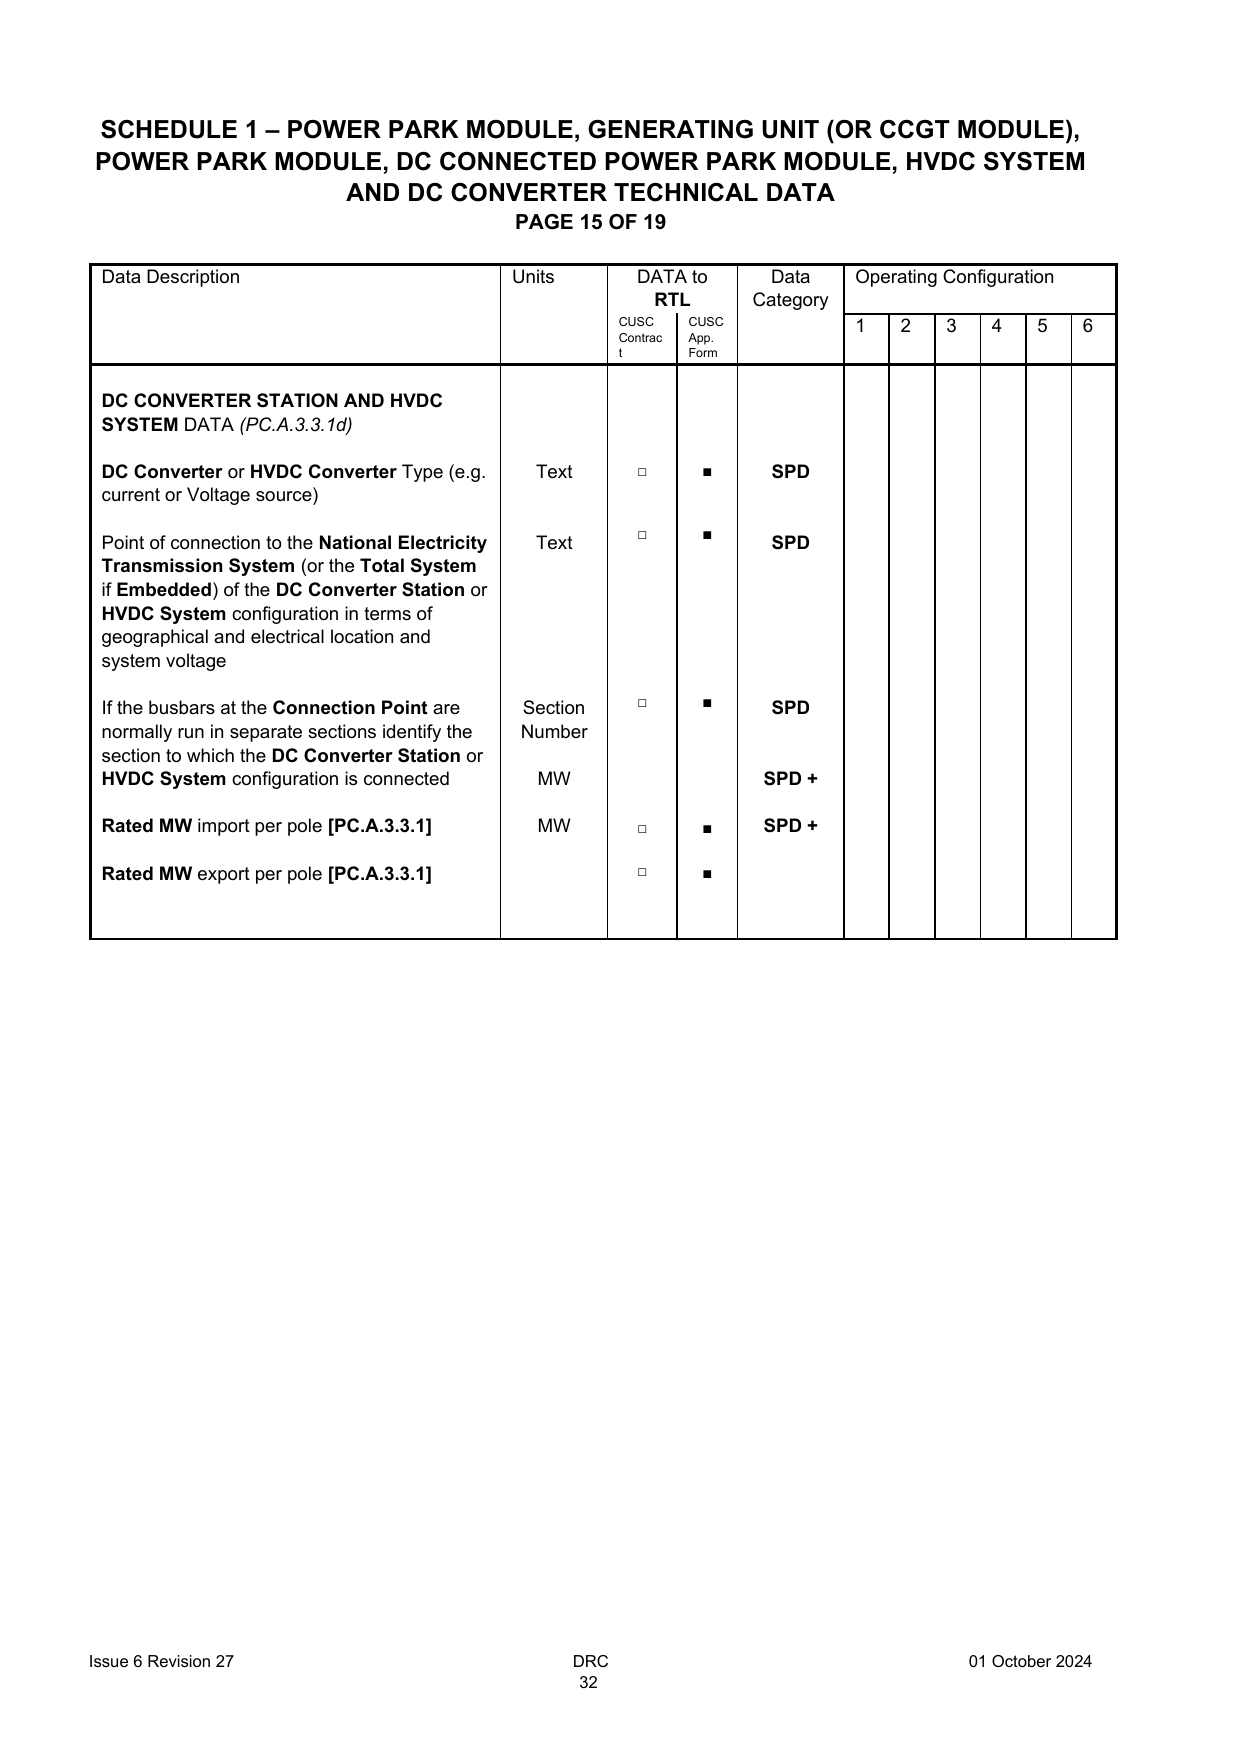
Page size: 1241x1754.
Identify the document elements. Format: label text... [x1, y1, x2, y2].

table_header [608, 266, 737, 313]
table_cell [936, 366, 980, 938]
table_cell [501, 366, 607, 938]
text PAGE 15 OF 19 [89, 210, 1092, 234]
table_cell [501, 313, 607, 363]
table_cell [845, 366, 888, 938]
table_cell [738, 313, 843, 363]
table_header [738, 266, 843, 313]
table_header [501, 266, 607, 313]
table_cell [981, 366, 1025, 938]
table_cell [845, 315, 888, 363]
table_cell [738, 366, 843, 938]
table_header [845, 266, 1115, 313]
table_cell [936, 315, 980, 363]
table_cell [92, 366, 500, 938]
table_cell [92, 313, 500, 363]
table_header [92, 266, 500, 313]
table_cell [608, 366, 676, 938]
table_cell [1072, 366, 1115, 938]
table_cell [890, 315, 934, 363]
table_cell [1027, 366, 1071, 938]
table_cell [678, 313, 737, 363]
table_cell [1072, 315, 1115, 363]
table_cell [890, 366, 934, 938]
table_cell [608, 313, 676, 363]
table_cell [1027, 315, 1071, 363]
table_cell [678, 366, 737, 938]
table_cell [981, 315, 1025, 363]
text SCHEDULE 1 – POWER PARK MODULE, GENERATING UNIT (OR CCGT MODULE), POWER PARK MODULE, DC CONNECTED POWER PARK MODULE, HVDC SYSTEM AND DC CONVERTER TECHNICAL DATA [89, 115, 1092, 207]
